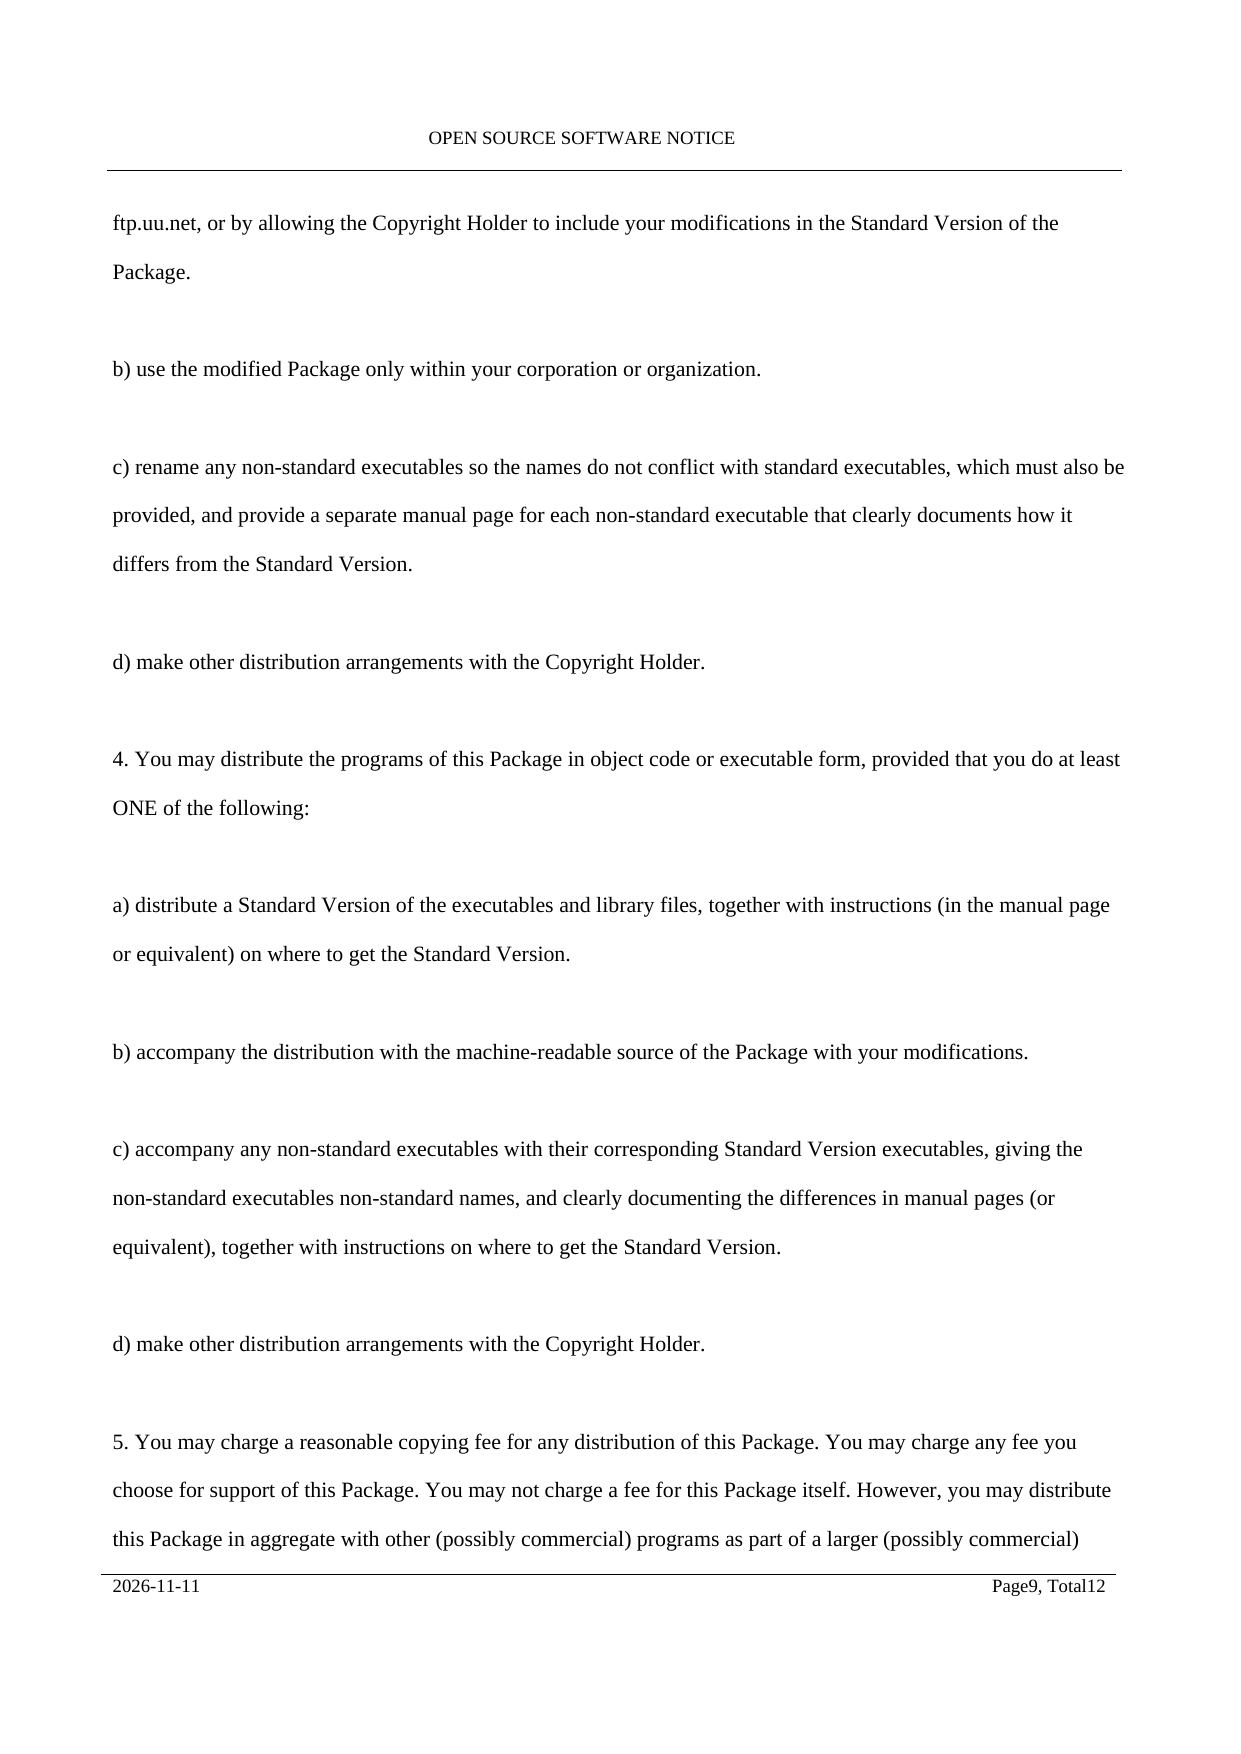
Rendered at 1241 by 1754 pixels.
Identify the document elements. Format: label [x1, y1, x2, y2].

text [112, 206, 1128, 1555]
